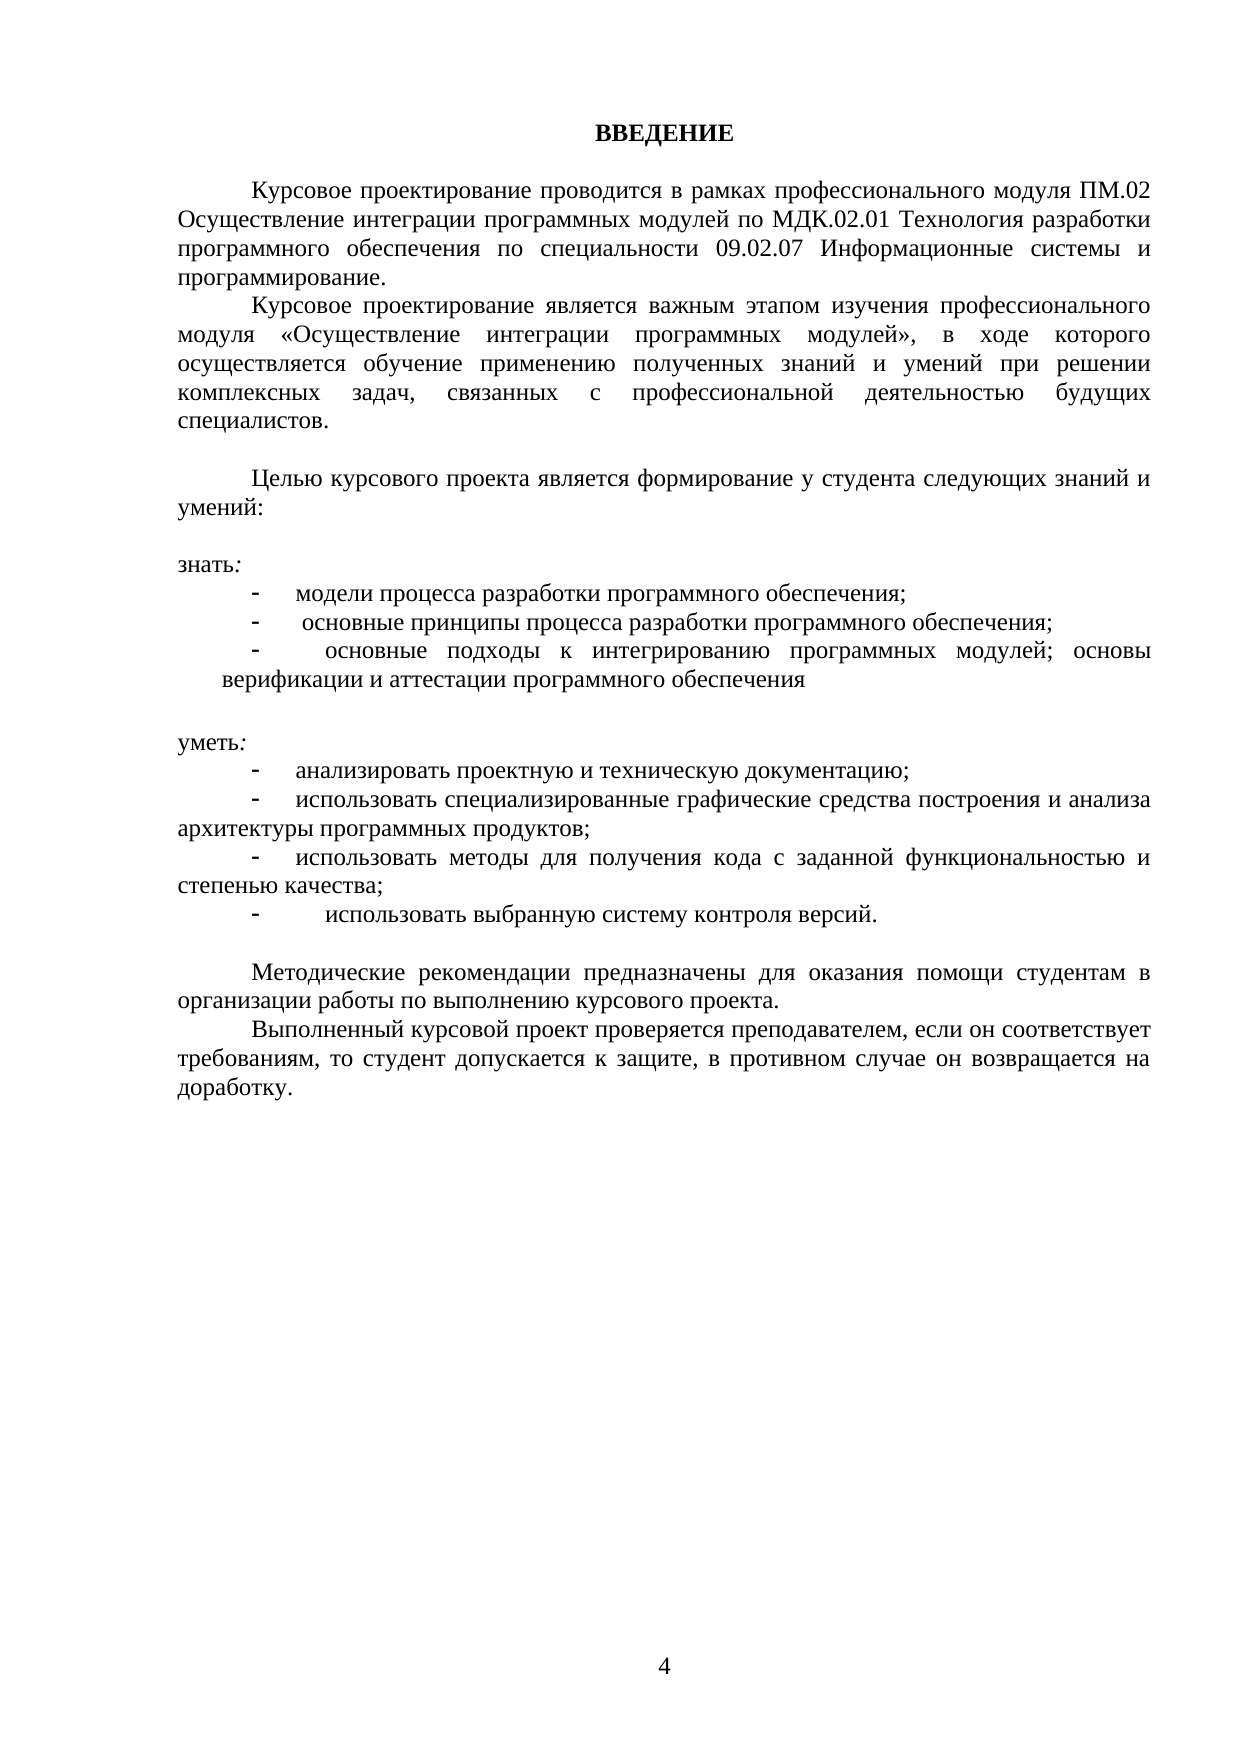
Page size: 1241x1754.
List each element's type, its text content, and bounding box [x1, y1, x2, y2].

text уметь: [177, 727, 1152, 755]
text Курсовое проектирование является важным этапом изучения профессионального модуля «Осуществление интеграции программных модулей», в ходе которого осуществляется обучение применению полученных знаний и умений при решении комплексных задач, связанных с профессиональной деятельностью будущих специалистов. [177, 291, 1152, 434]
list использовать выбранную систему контроля версий. [177, 899, 1152, 928]
list модели процесса разработки программного обеспечения; [177, 578, 1152, 607]
text Выполненный курсовой проект проверяется преподавателем, если он соответствует требованиям, то студент допускается к защите, в противном случае он возвращается на доработку. [177, 1014, 1152, 1100]
text знать: [177, 549, 1152, 578]
list использовать методы для получения кода с заданной функциональностью и степенью качества; [177, 842, 1152, 899]
list использовать специализированные графические средства построения и анализа архитектуры программных продуктов; [177, 784, 1152, 842]
text Курсовое проектирование проводится в рамках профессионального модуля ПМ.02 Осуществление интеграции программных модулей по МДК.02.01 Технология разработки программного обеспечения по специальности 09.02.07 Информационные системы и программирование. [177, 176, 1152, 291]
list анализировать проектную и техническую документацию; [177, 755, 1152, 784]
list основные подходы к интегрированию программных модулей; основы верификации и аттестации программного обеспечения [222, 636, 1152, 693]
text Методические рекомендации предназначены для оказания помощи студентам в организации работы по выполнению курсового проекта. [177, 957, 1152, 1014]
text Целью курсового проекта является формирование у студента следующих знаний и умений: [177, 463, 1152, 521]
subtitle ВВЕДЕНИЕ [177, 118, 1152, 147]
list основные принципы процесса разработки программного обеспечения; [177, 607, 1152, 636]
